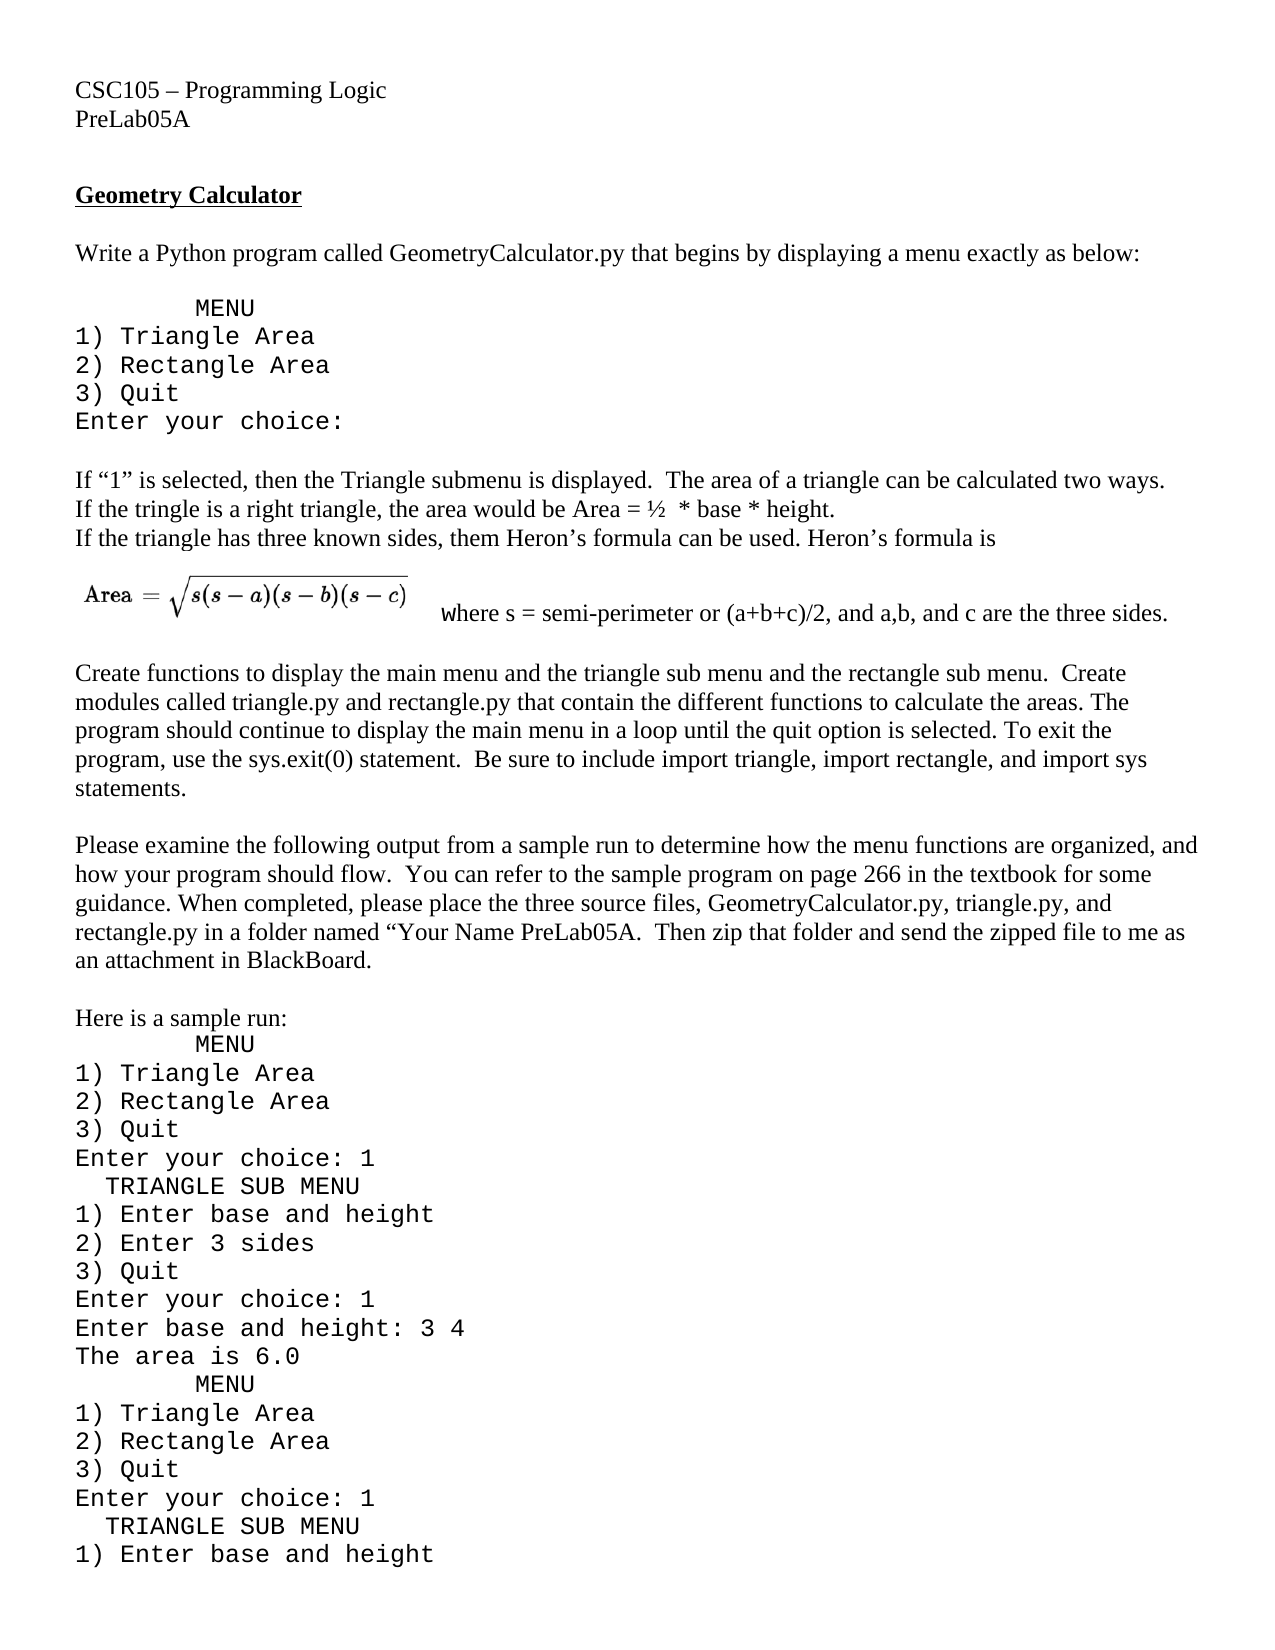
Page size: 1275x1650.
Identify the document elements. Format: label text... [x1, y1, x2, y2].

text Enter your choice: [75, 409, 1200, 437]
text The area is 6.0 [75, 1343, 1200, 1372]
text Please examine the following output from a sample run to determine how the menu functions are organized, and how your program should flow. You can refer to the sample program on page 266 in the textbook for some guidance. When completed, please place the three source files, GeometryCalculator.py, triangle.py, and rectangle.py in a folder named “Your Name PreLab05A. Then zip that folder and send the zipped file to me as an attachment in BlackBoard. [75, 831, 1200, 974]
text 2) Rectangle Area [75, 352, 1200, 381]
text 2) Enter 3 sides [75, 1230, 1200, 1258]
text 3) Quit [75, 1117, 1200, 1145]
text 1) Triangle Area [75, 1060, 1200, 1088]
text PreLab05A [75, 104, 1200, 132]
text CSC105 – Programming Logic [75, 75, 1200, 104]
text TRIANGLE SUB MENU [75, 1513, 1200, 1542]
text 2) Rectangle Area [75, 1428, 1200, 1457]
text 1) Enter base and height [75, 1542, 1200, 1570]
text Here is a sample run: [75, 1003, 1200, 1032]
text Write a Python program called GeometryCalculator.py that begins by displaying a menu exactly as below: [75, 238, 1200, 267]
text 3) Quit [75, 381, 1200, 409]
text 3) Quit [75, 1258, 1200, 1287]
text Enter base and height: 3 4 [75, 1315, 1200, 1343]
text 3) Quit [75, 1457, 1200, 1485]
picture [75, 551, 412, 622]
text Geometry Calculator [75, 181, 1200, 209]
text 1) Triangle Area [75, 324, 1200, 352]
text 2) Rectangle Area [75, 1088, 1200, 1117]
text MENU [75, 296, 1200, 324]
text MENU [75, 1372, 1200, 1400]
text Enter your choice: 1 [75, 1485, 1200, 1513]
text 1) Triangle Area [75, 1400, 1200, 1428]
text Enter your choice: 1 [75, 1287, 1200, 1315]
text If the tringle is a right triangle, the area would be Area = ½ * base * height. [75, 494, 1200, 523]
text 1) Enter base and height [75, 1202, 1200, 1230]
text TRIANGLE SUB MENU [75, 1173, 1200, 1202]
text If “1” is selected, then the Triangle submenu is displayed. The area of a triangle can be calculated two ways. [75, 466, 1200, 494]
text MENU [75, 1032, 1200, 1060]
text Enter your choice: 1 [75, 1145, 1200, 1173]
text Create functions to display the main menu and the triangle sub menu and the rectangle sub menu. Create modules called triangle.py and rectangle.py that contain the different functions to calculate the areas. The program should continue to display the main menu in a loop until the quit option is selected. To exit the program, use the sys.exit(0) statement. Be sure to include import triangle, import rectangle, and import sys statements. [75, 658, 1200, 802]
text If the triangle has three known sides, them Heron’s formula can be used. Heron’s formula is [75, 523, 1200, 552]
